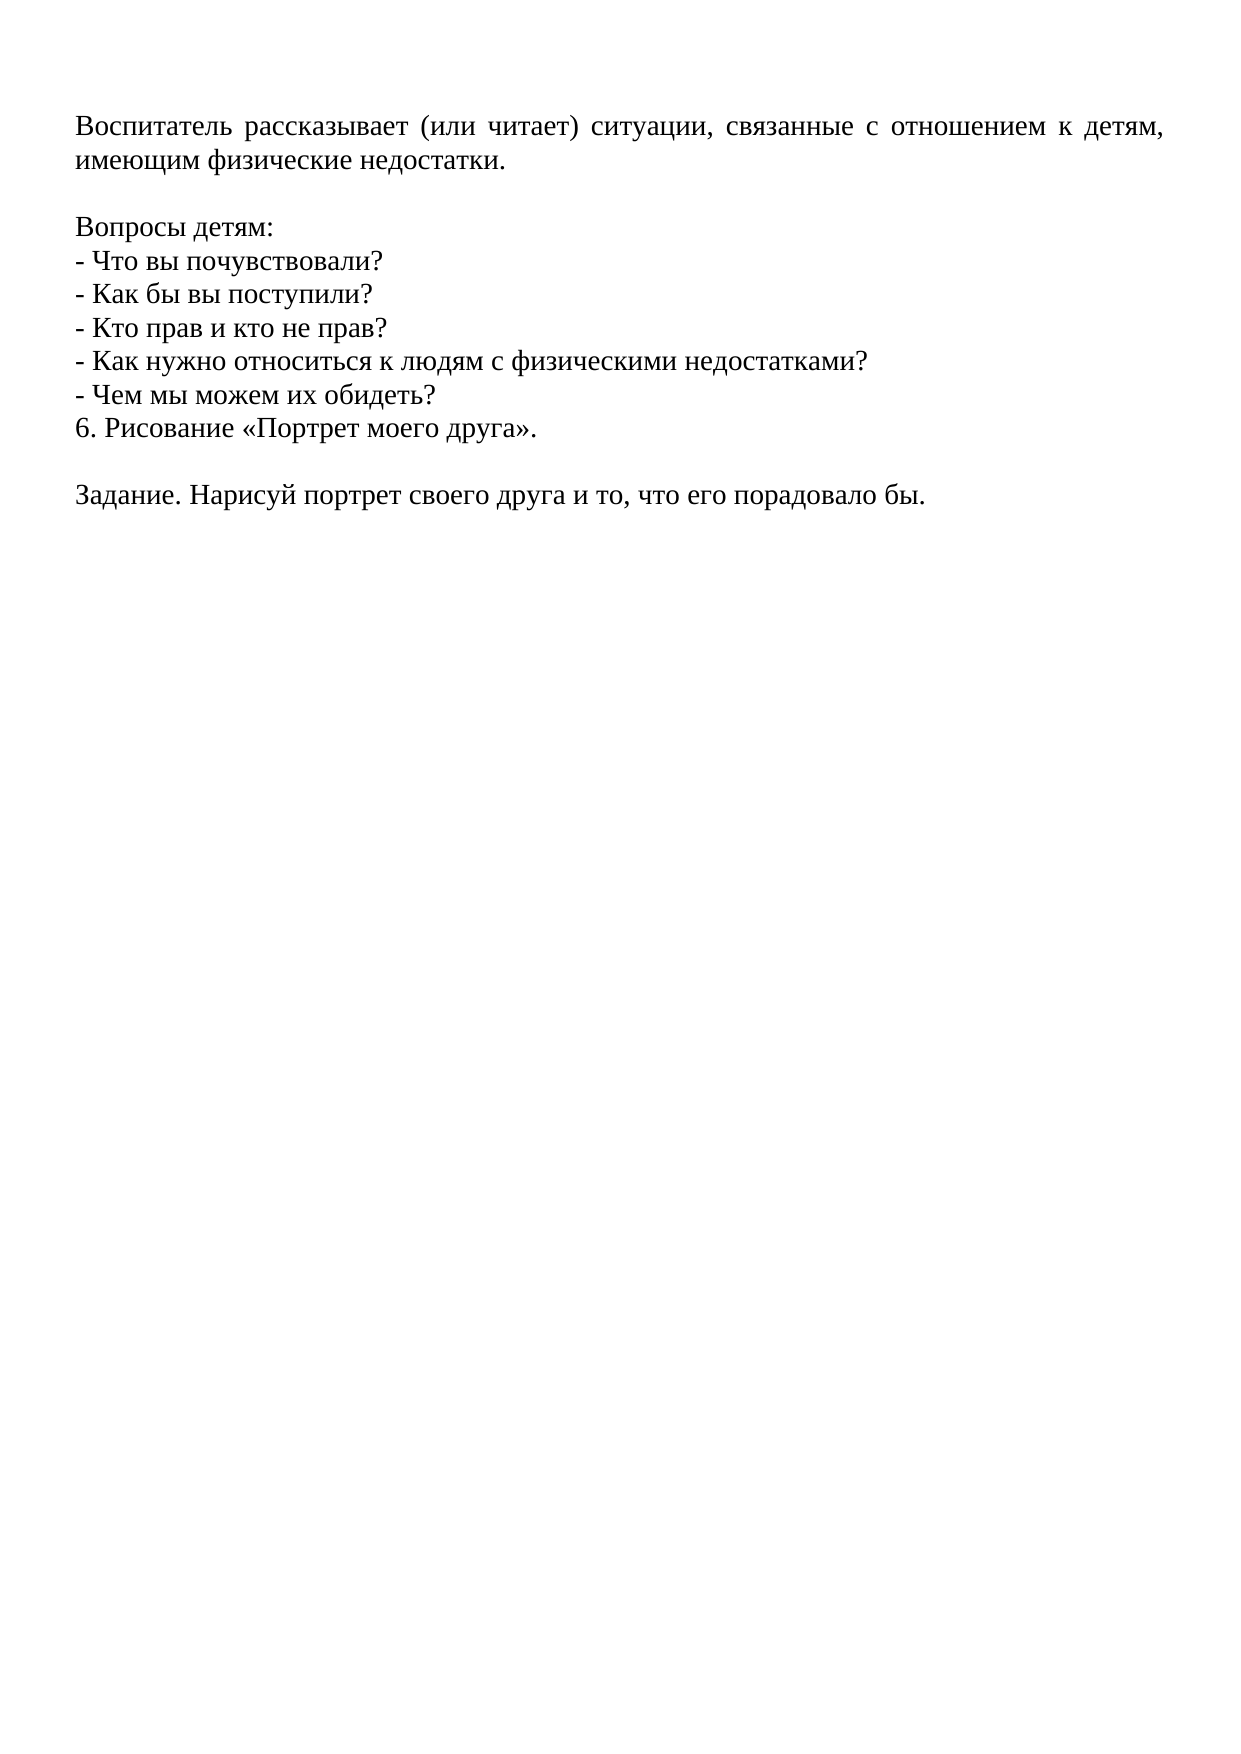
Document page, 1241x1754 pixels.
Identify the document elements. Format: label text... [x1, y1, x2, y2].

text - Кто прав и кто не прав? [75, 310, 1165, 343]
text - Что вы почувствовали? [75, 243, 1165, 276]
text Воспитатель рассказывает (или читает) ситуации, связанные с отношением к детям, имеющим физические недостатки. [75, 108, 1165, 176]
text - Как бы вы поступили? [75, 276, 1165, 310]
text Задание. Нарисуй портрет своего друга и то, что его порадовало бы. [75, 477, 1165, 511]
text - Чем мы можем их обидеть? [75, 377, 1165, 410]
text Вопросы детям: [75, 209, 1165, 243]
text 6. Рисование «Портрет моего друга». [75, 410, 1165, 444]
text - Как нужно относиться к людям с физическими недостатками? [75, 343, 1165, 377]
